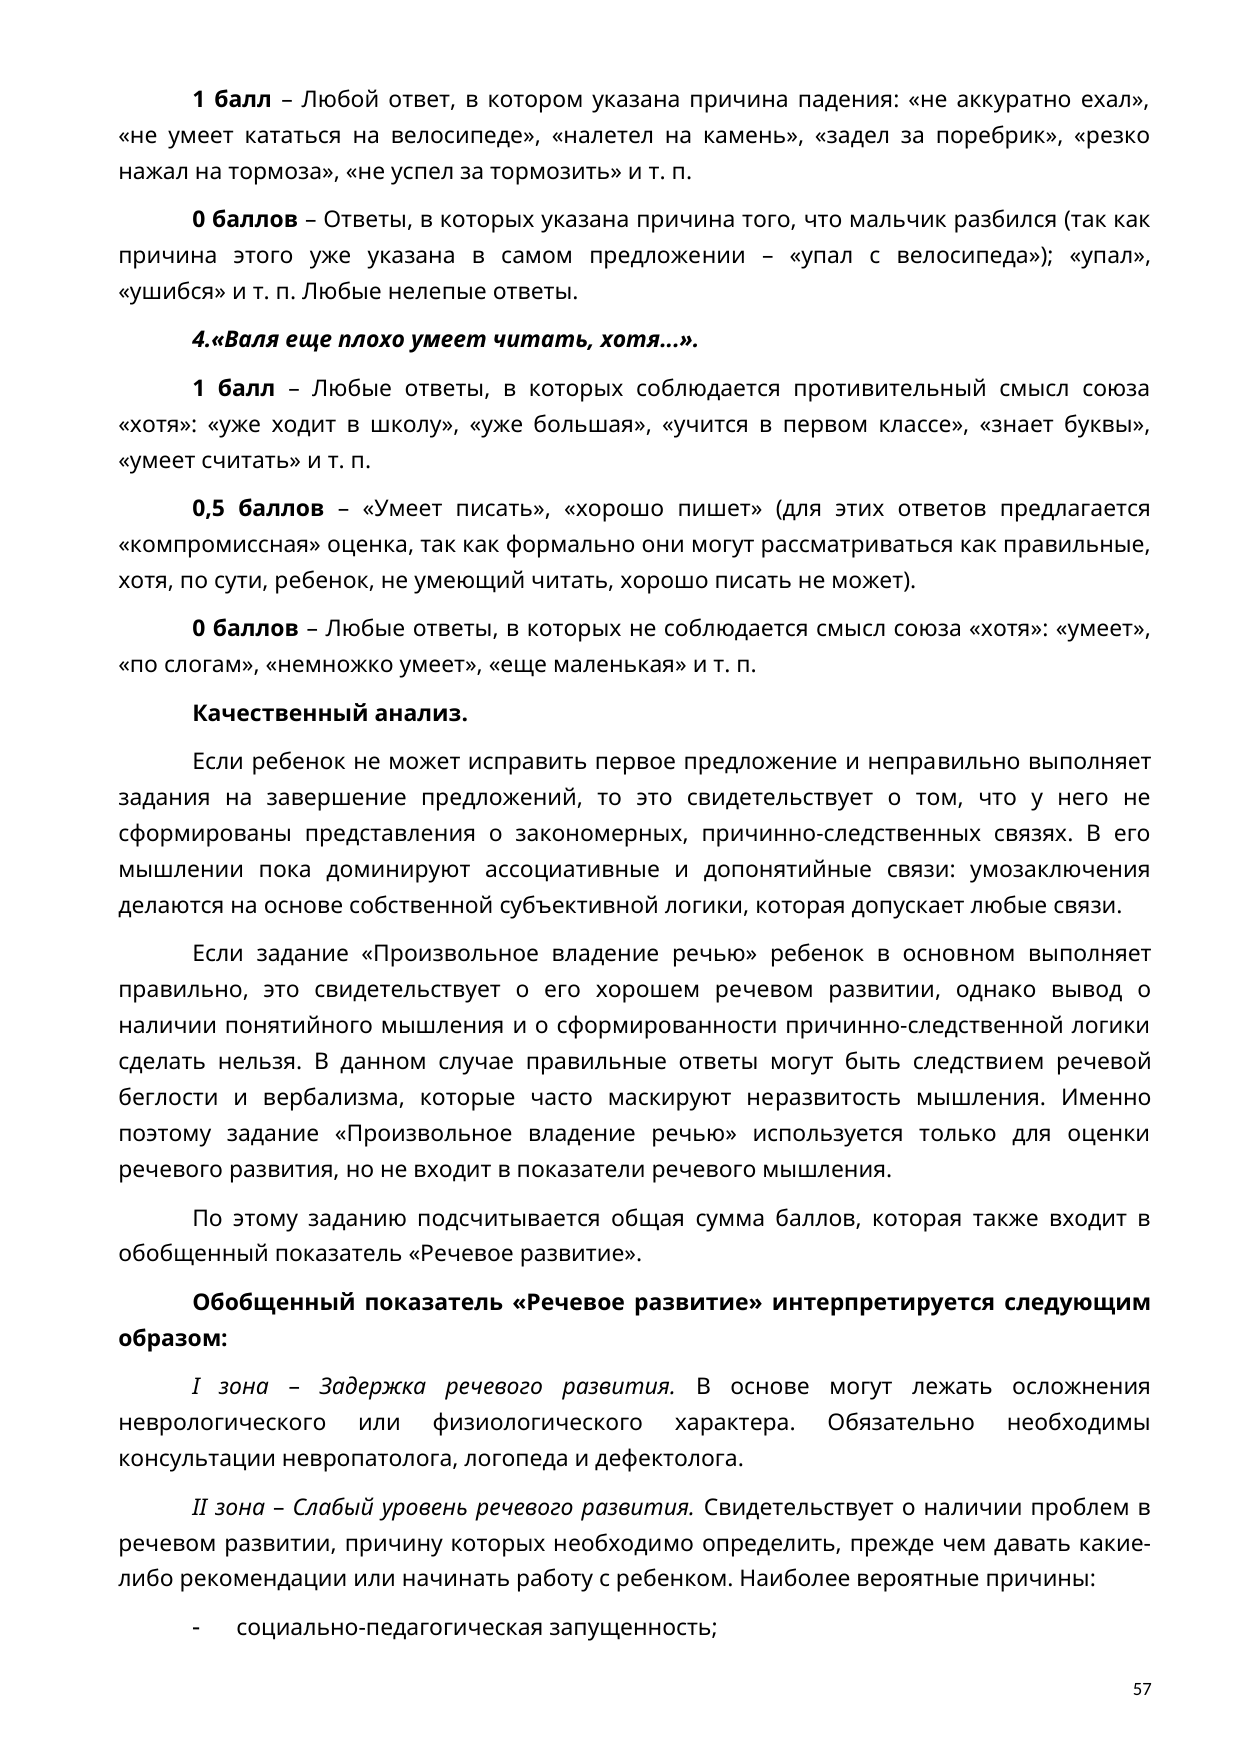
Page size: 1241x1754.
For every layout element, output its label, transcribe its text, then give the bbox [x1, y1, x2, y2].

text По этому заданию подсчитывается общая сумма баллов, которая также входит в обобщенный показатель «Речевое развитие». [118, 1201, 1152, 1269]
text 0 баллов – Любые ответы, в которых не соблюдается смысл союза «хотя»: «умеет», «по слогам», «немножко умеет», «еще маленькая» и т. п. [118, 612, 1152, 679]
text II зона – Слабый уровень речевого развития. Свидетельствует о наличии проблем в речевом развитии, причину которых необходимо определить, прежде чем давать какие-либо рекомендации или начинать работу с ребенком. Наиболее вероятные причины: [118, 1491, 1152, 1594]
text 0,5 баллов – «Умеет писать», «хорошо пишет» (для этих ответов предлагается «компромиссная» оценка, так как формально они могут рассматриваться как правильные, хотя, по сути, ребенок, не умеющий читать, хорошо писать не может). [118, 492, 1152, 595]
text 4.«Валя еще плохо умеет читать, хотя...». [118, 323, 1152, 354]
text I зона – Задержка речевого развития. В основе могут лежать осложнения неврологического или физиологического характера. Обязательно необходимы консультации невропатолога, логопеда и дефектолога. [118, 1370, 1152, 1473]
text 1 балл – Любой ответ, в котором указана причина падения: «не аккуратно ехал», «не умеет кататься на велосипеде», «налетел на камень», «задел за поребрик», «резко нажал на тормоза», «не успел за тормозить» и т. п. [118, 83, 1152, 186]
text Если ребенок не может исправить первое предложение и неправильно выполняет задания на завершение предложений, то это свидетельствует о том, что у него не сформированы представления о закономерных, причинно-следственных связях. В его мышлении пока доминируют ассоциативные и допонятийные связи: умозаключения делаются на основе собственной субъективной логики, которая допускает любые связи. [118, 745, 1152, 920]
text Если задание «Произвольное владение речью» ребенок в основном выполняет правильно, это свидетельствует о его хорошем речевом развитии, однако вывод о наличии понятийного мышления и о сформированности причинно-следственной логики сделать нельзя. В данном случае правильные ответы могут быть следствием речевой беглости и вербализма, которые часто маскируют неразвитость мышления. Именно поэтому задание «Произвольное владение речью» используется только для оценки речевого развития, но не входит в показатели речевого мышления. [118, 937, 1152, 1184]
text 1 балл – Любые ответы, в которых соблюдается противительный смысл союза «хотя»: «уже ходит в школу», «уже большая», «учится в первом классе», «знает буквы», «умеет считать» и т. п. [118, 372, 1152, 475]
text 0 баллов – Ответы, в которых указана причина того, что мальчик разбился (так как причина этого уже указана в самом предложении – «упал с велосипеда»); «упал», «ушибся» и т. п. Любые нелепые ответы. [118, 203, 1152, 306]
text Качественный анализ. [118, 697, 1152, 728]
list социально-педагогическая запущенность; [118, 1611, 1152, 1642]
text Обобщенный показатель «Речевое развитие» интерпретируется следующим образом: [118, 1286, 1152, 1353]
